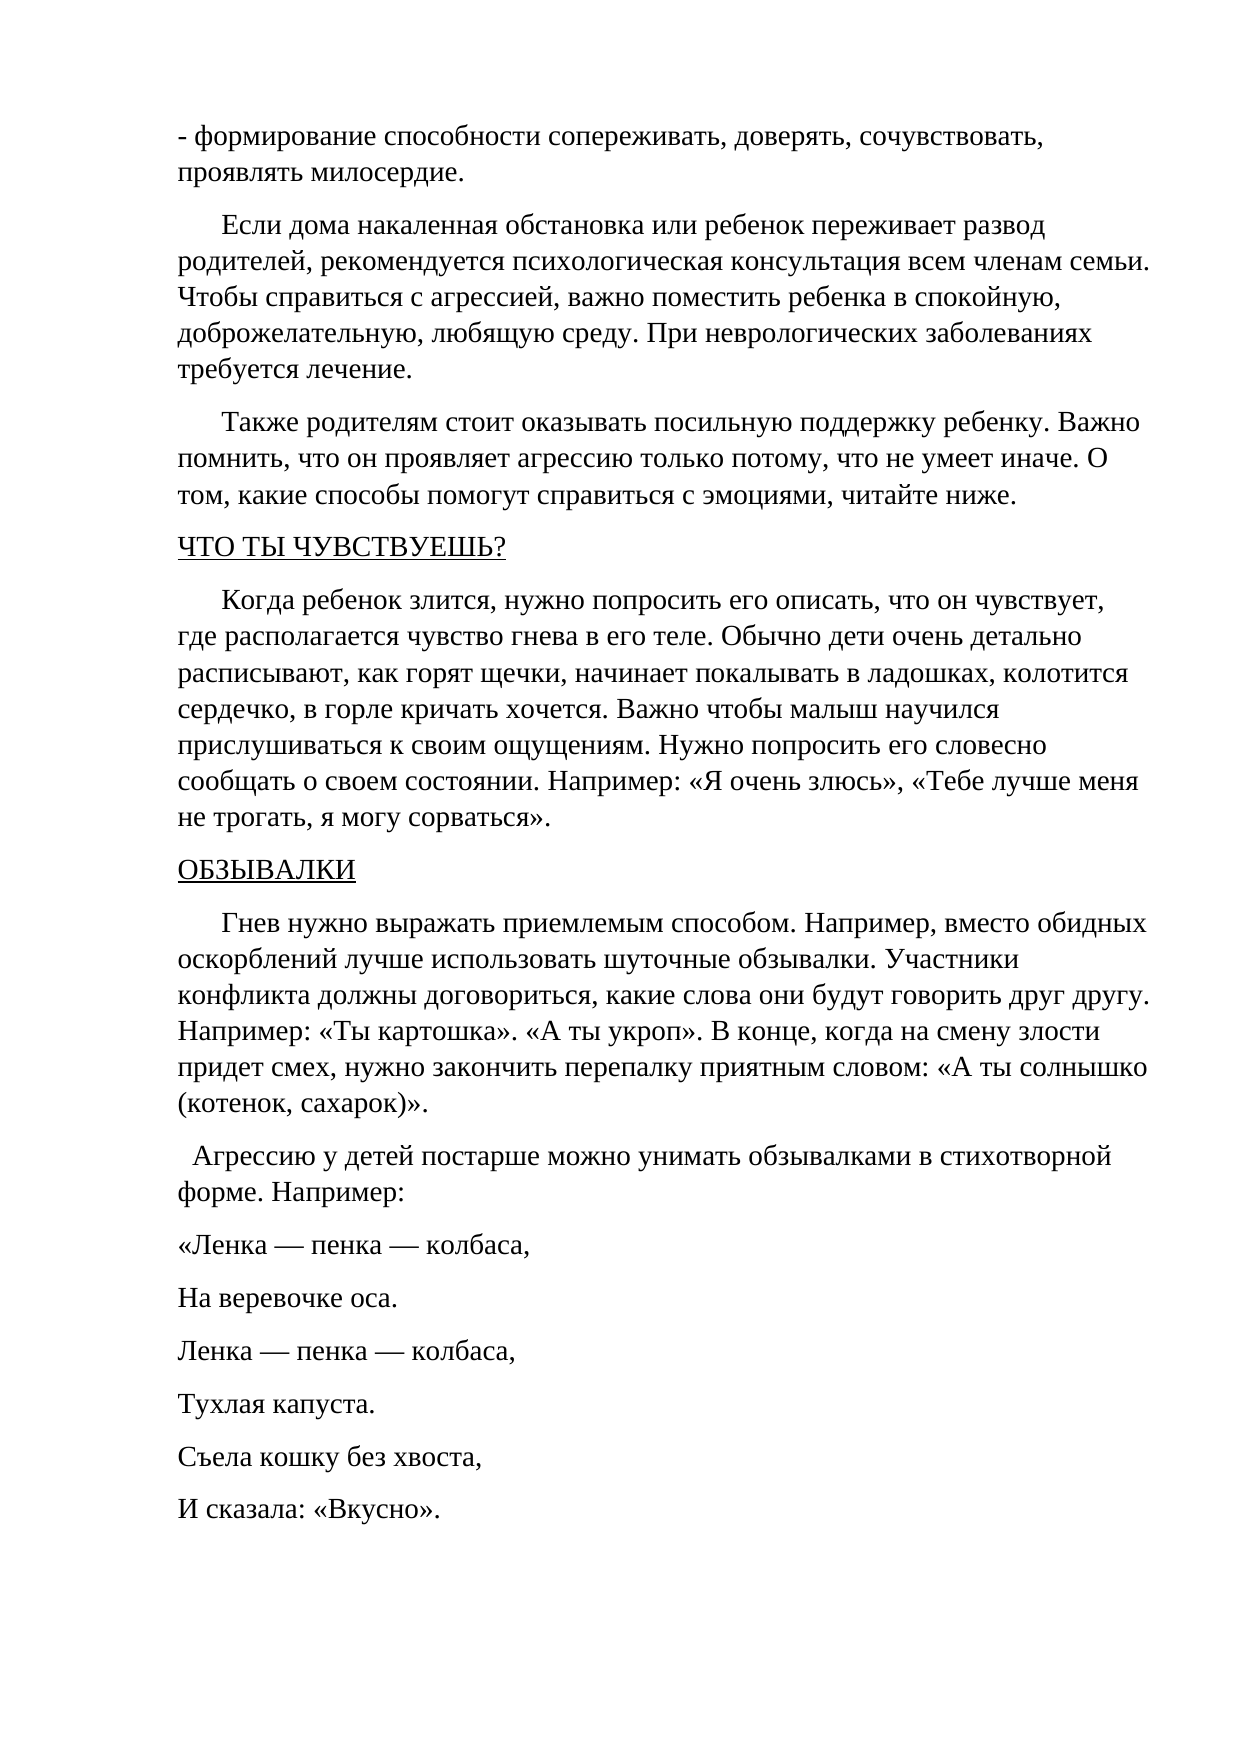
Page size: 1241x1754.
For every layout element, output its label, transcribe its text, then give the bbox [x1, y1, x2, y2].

text - формирование способности сопереживать, доверять, сочувствовать, проявлять милосердие. [177, 118, 1152, 188]
text «Ленка — пенка — колбаса, [177, 1227, 1152, 1261]
text Также родителям стоит оказывать посильную поддержку ребенку. Важно помнить, что он проявляет агрессию только потому, что не умеет иначе. О том, какие способы помогут справиться с эмоциями, читайте ниже. [177, 404, 1152, 510]
text Если дома накаленная обстановка или ребенок переживает развод родителей, рекомендуется психологическая консультация всем членам семьи. Чтобы справиться с агрессией, важно поместить ребенка в спокойную, доброжелательную, любящую среду. При неврологических заболеваниях требуется лечение. [177, 207, 1152, 385]
text И сказала: «Вкусно». [177, 1491, 1152, 1525]
text Гнев нужно выражать приемлемым способом. Например, вместо обидных оскорблений лучше использовать шуточные обзывалки. Участники конфликта должны договориться, какие слова они будут говорить друг другу. Например: «Ты картошка». «А ты укроп». В конце, когда на смену злости придет смех, нужно закончить перепалку приятным словом: «А ты солнышко (котенок, сахарок)». [177, 905, 1152, 1119]
text Агрессию у детей постарше можно унимать обзывалками в стихотворной форме. Например: [177, 1138, 1152, 1208]
text На веревочке оса. [177, 1280, 1152, 1314]
text Ленка — пенка — колбаса, [177, 1333, 1152, 1367]
text Тухлая капуста. [177, 1386, 1152, 1419]
text Когда ребенок злится, нужно попросить его описать, что он чувствует, где располагается чувство гнева в его теле. Обычно дети очень детально расписывают, как горят щечки, начинает покалывать в ладошках, колотится сердечко, в горле кричать хочется. Важно чтобы малыш научился прислушиваться к своим ощущениям. Нужно попросить его словесно сообщать о своем состоянии. Например: «Я очень злюсь», «Тебе лучше меня не трогать, я могу сорваться». [177, 582, 1152, 833]
text Съела кошку без хвоста, [177, 1439, 1152, 1472]
text ЧТО ТЫ ЧУВСТВУЕШЬ? [177, 529, 1152, 563]
text ОБЗЫВАЛКИ [177, 852, 1152, 886]
